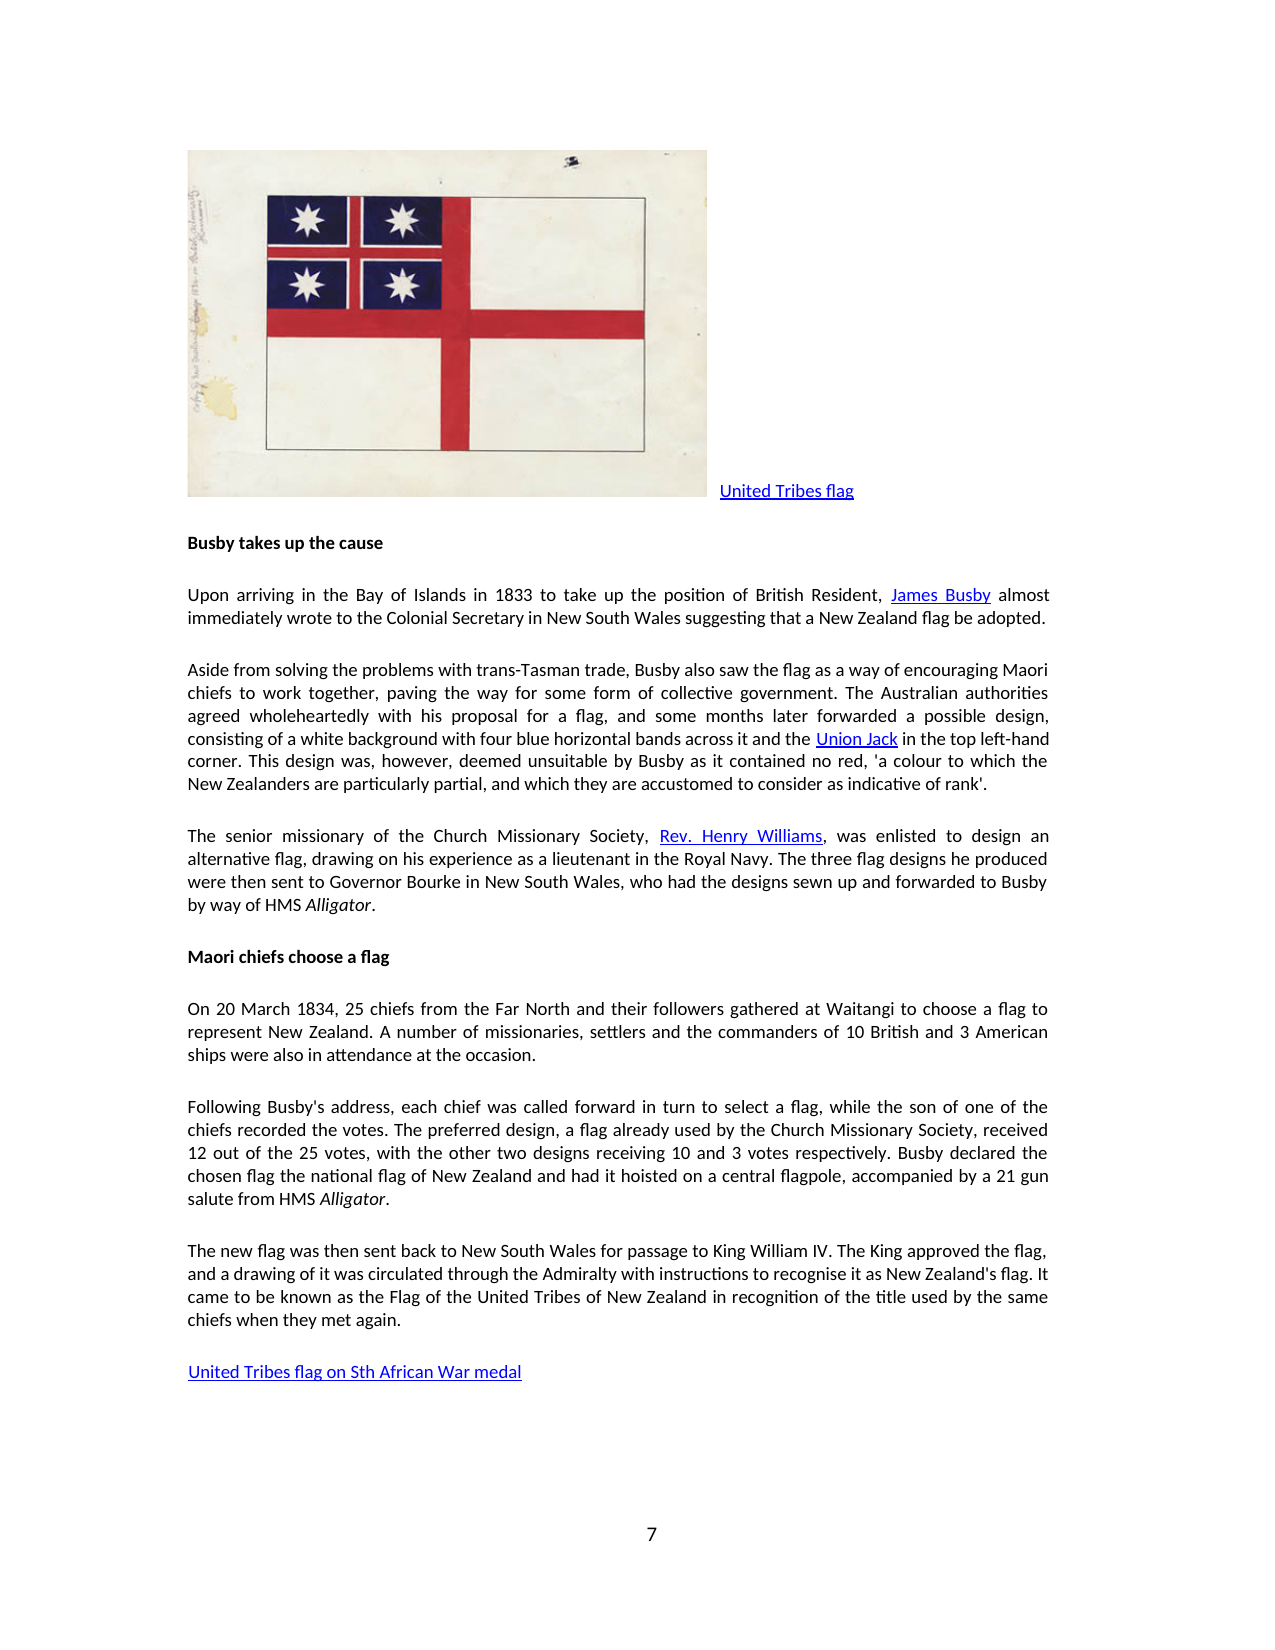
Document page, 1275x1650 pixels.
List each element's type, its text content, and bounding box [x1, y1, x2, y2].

text Maori chiefs choose a flag [187, 945, 1153, 968]
text Busby takes up the cause [187, 531, 1153, 554]
text Aside from solving the problems with trans-Tasman trade, Busby also saw the flag as a way of encouraging Maori chiefs to work together, paving the way for some form of collective government. The Australian authorities agreed wholeheartedly with his proposal for a flag, and some months later forwarded a possible design, consisting of a white background with four blue horizontal bands across it and the Union Jack in the top left-hand corner. This design was, however, deemed unsuitable by Busby as it contained no red, 'a colour to which the New Zealanders are particularly partial, and which they are accustomed to consider as indicative of rank'. [187, 658, 1050, 795]
text Upon arriving in the Bay of Islands in 1833 to take up the position of British Resident, James Busby almost immediately wrote to the Colonial Secretary in New South Wales suggesting that a New Zealand flag be adopted. [187, 583, 1050, 629]
text On 20 March 1834, 25 chiefs from the Far North and their followers gathered at Waitangi to choose a flag to represent New Zealand. A number of missionaries, settlers and the commanders of 10 British and 3 American ships were also in attendance at the occasion. [187, 997, 1050, 1066]
text Following Busby's address, each chief was called forward in turn to select a flag, while the son of one of the chiefs recorded the votes. The preferred design, a flag already used by the Church Missionary Society, received 12 out of the 25 votes, with the other two designs receiving 10 and 3 votes respectively. Busby declared the chosen flag the national flag of New Zealand and had it hoisted on a central flagpole, accompanied by a 21 gun salute from HMS Alligator. [187, 1095, 1050, 1210]
text United Tribes flag on Sth African War medal [150, 1360, 1153, 1383]
picture [187, 150, 707, 497]
text The senior missionary of the Church Missionary Society, Rev. Henry Williams, was enlisted to design an alternative flag, drawing on his experience as a lieutenant in the Royal Navy. The three flag designs he produced were then sent to Governor Bourke in New South Wales, who had the designs sewn up and forwarded to Busby by way of HMS Alligator. [187, 824, 1050, 916]
text The new flag was then sent back to New South Wales for passage to King William IV. The King approved the flag, and a drawing of it was circulated through the Admiralty with instructions to recognise it as New Zealand's flag. It came to be known as the Flag of the United Tribes of New Zealand in recognition of the title used by the same chiefs when they met again. [187, 1239, 1050, 1331]
